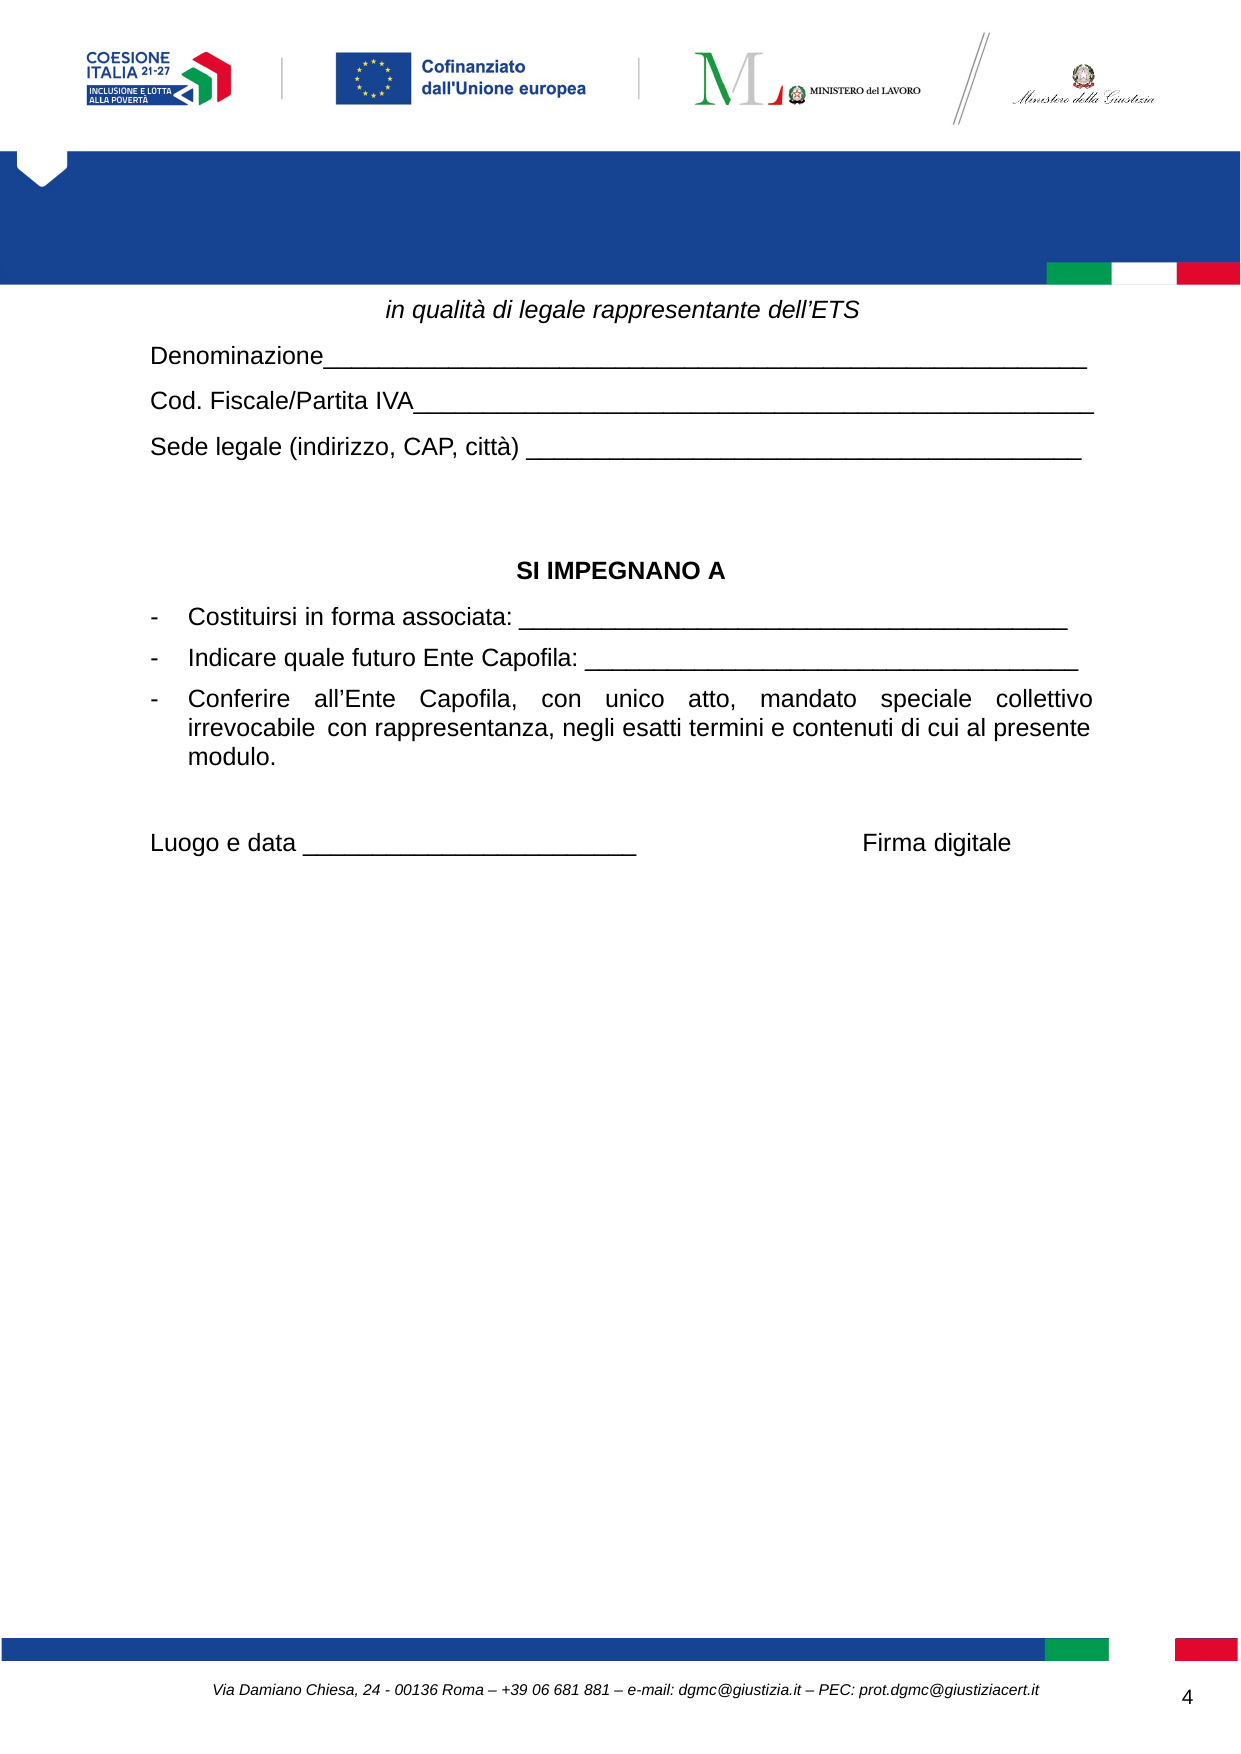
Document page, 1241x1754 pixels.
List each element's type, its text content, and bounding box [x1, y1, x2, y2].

list Costituirsi in forma associata: ________________________________________ [150, 601, 1093, 630]
text Luogo e data ________________________ Firma digitale [150, 828, 1097, 857]
text Sede legale (indirizzo, CAP, città) ________________________________________ [150, 432, 1097, 461]
picture [0, 1638, 1236, 1660]
text Denominazione_______________________________________________________ [150, 341, 1097, 369]
list Indicare quale futuro Ente Capofila: ____________________________________ [150, 643, 1093, 672]
text Cod. Fiscale/Partita IVA_________________________________________________ [150, 386, 1097, 415]
subtitle SI IMPEGNANO A [150, 556, 1092, 585]
picture [0, 5, 1241, 285]
text in qualità di legale rappresentante dell’ETS [150, 295, 1097, 324]
list Conferire all’Ente Capofila, con unico atto, mandato speciale collettivo irrevocabile con rappresentanza, negli esatti termini e contenuti di cui al presente modulo. [150, 684, 1093, 770]
